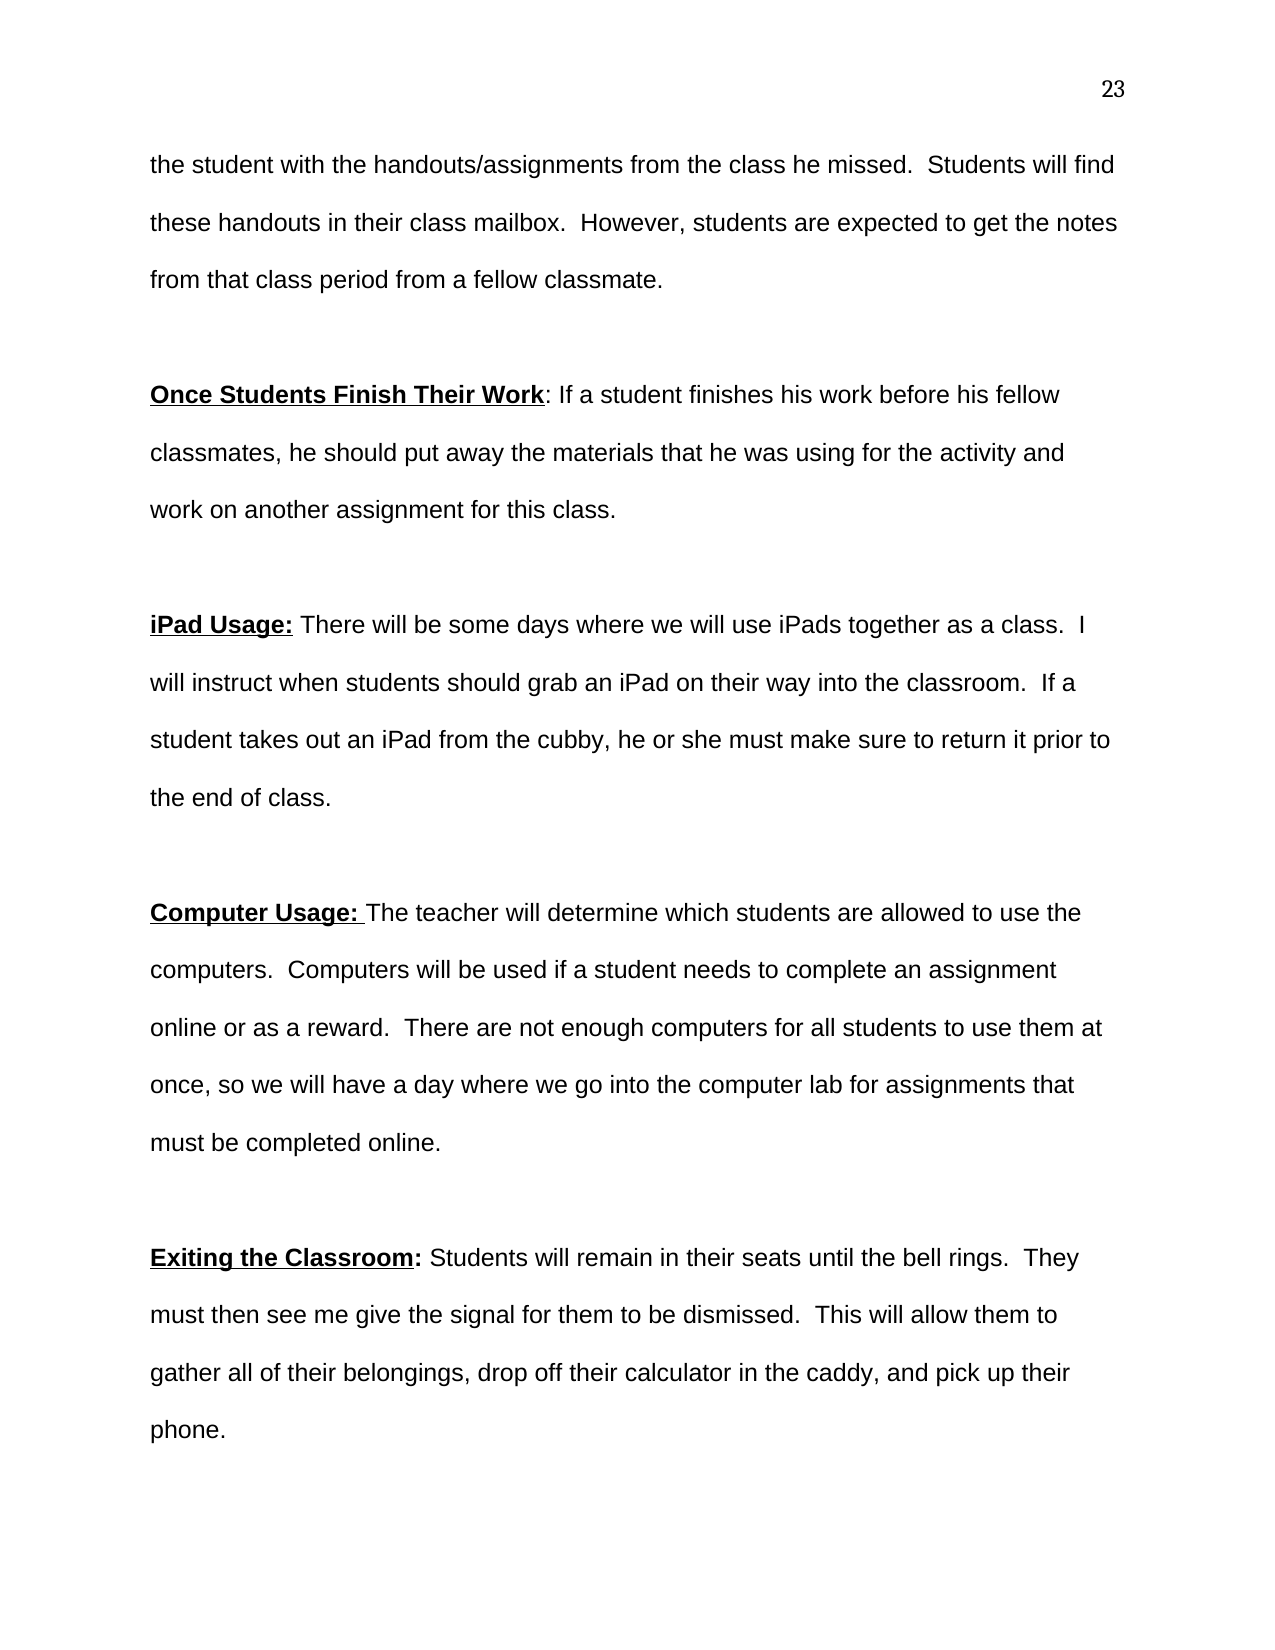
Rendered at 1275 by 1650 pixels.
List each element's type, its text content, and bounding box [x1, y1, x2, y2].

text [150, 150, 1125, 294]
text Once Students Finish Their Work: If a student finishes his work before his fellow classmates, he should put away the materials that he was using for the activity and work on another assignment for this class. [150, 380, 1125, 524]
text Exiting the Classroom: Students will remain in their seats until the bell rings. They must then see me give the signal for them to be dismissed. This will allow them to gather all of their belongings, drop off their calculator in the caddy, and pick up their phone. [150, 1242, 1125, 1444]
text Computer Usage: The teacher will determine which students are allowed to use the computers. Computers will be used if a student needs to complete an assignment online or as a reward. There are not enough computers for all students to use them at once, so we will have a day where we go into the computer lab for assignments that must be completed online. [150, 897, 1125, 1156]
text iPad Usage: There will be some days where we will use iPads together as a class. I will instruct when students should grab an iPad on their way into the classroom. If a student takes out an iPad from the cubby, he or she must make sure to return it prior to the end of class. [150, 610, 1125, 811]
